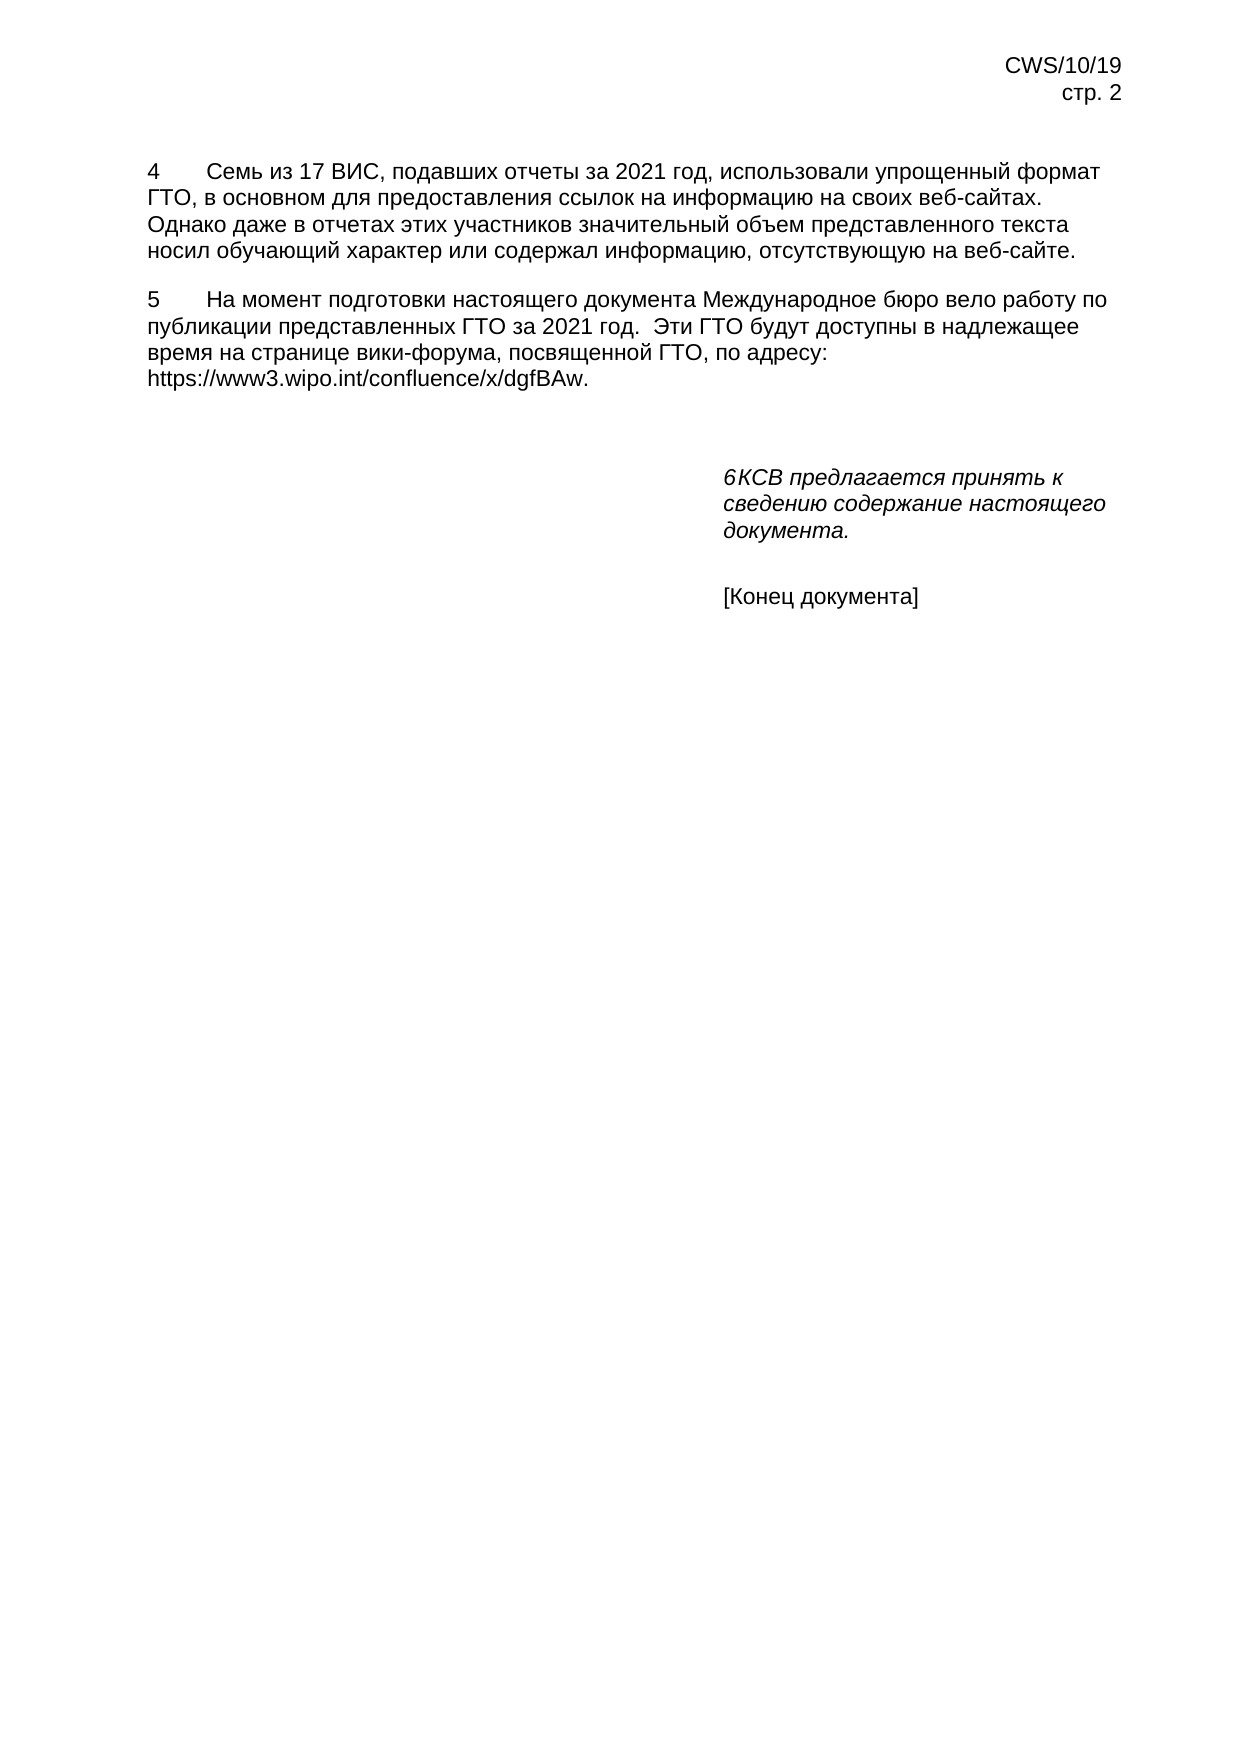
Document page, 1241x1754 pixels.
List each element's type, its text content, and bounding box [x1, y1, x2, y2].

list КСВ предлагается принять к сведению содержание настоящего документа. [723, 464, 1122, 543]
list Семь из 17 ВИС, подавших отчеты за 2021 год, использовали упрощенный формат ГТО, в основном для предоставления ссылок на информацию на своих веб-сайтах. Однако даже в отчетах этих участников значительный объем представленного текста носил обучающий характер или содержал информацию, отсутствующую на веб-сайте. [147, 158, 1122, 263]
text [Конец документа] [723, 582, 1122, 609]
list На момент подготовки настоящего документа Международное бюро вело работу по публикации представленных ГТО за 2021 год. Эти ГТО будут доступны в надлежащее время на странице вики-форума, посвященной ГТО, по адресу: https://www3.wipo.int/confluence/x/dgfBAw. [147, 286, 1122, 392]
